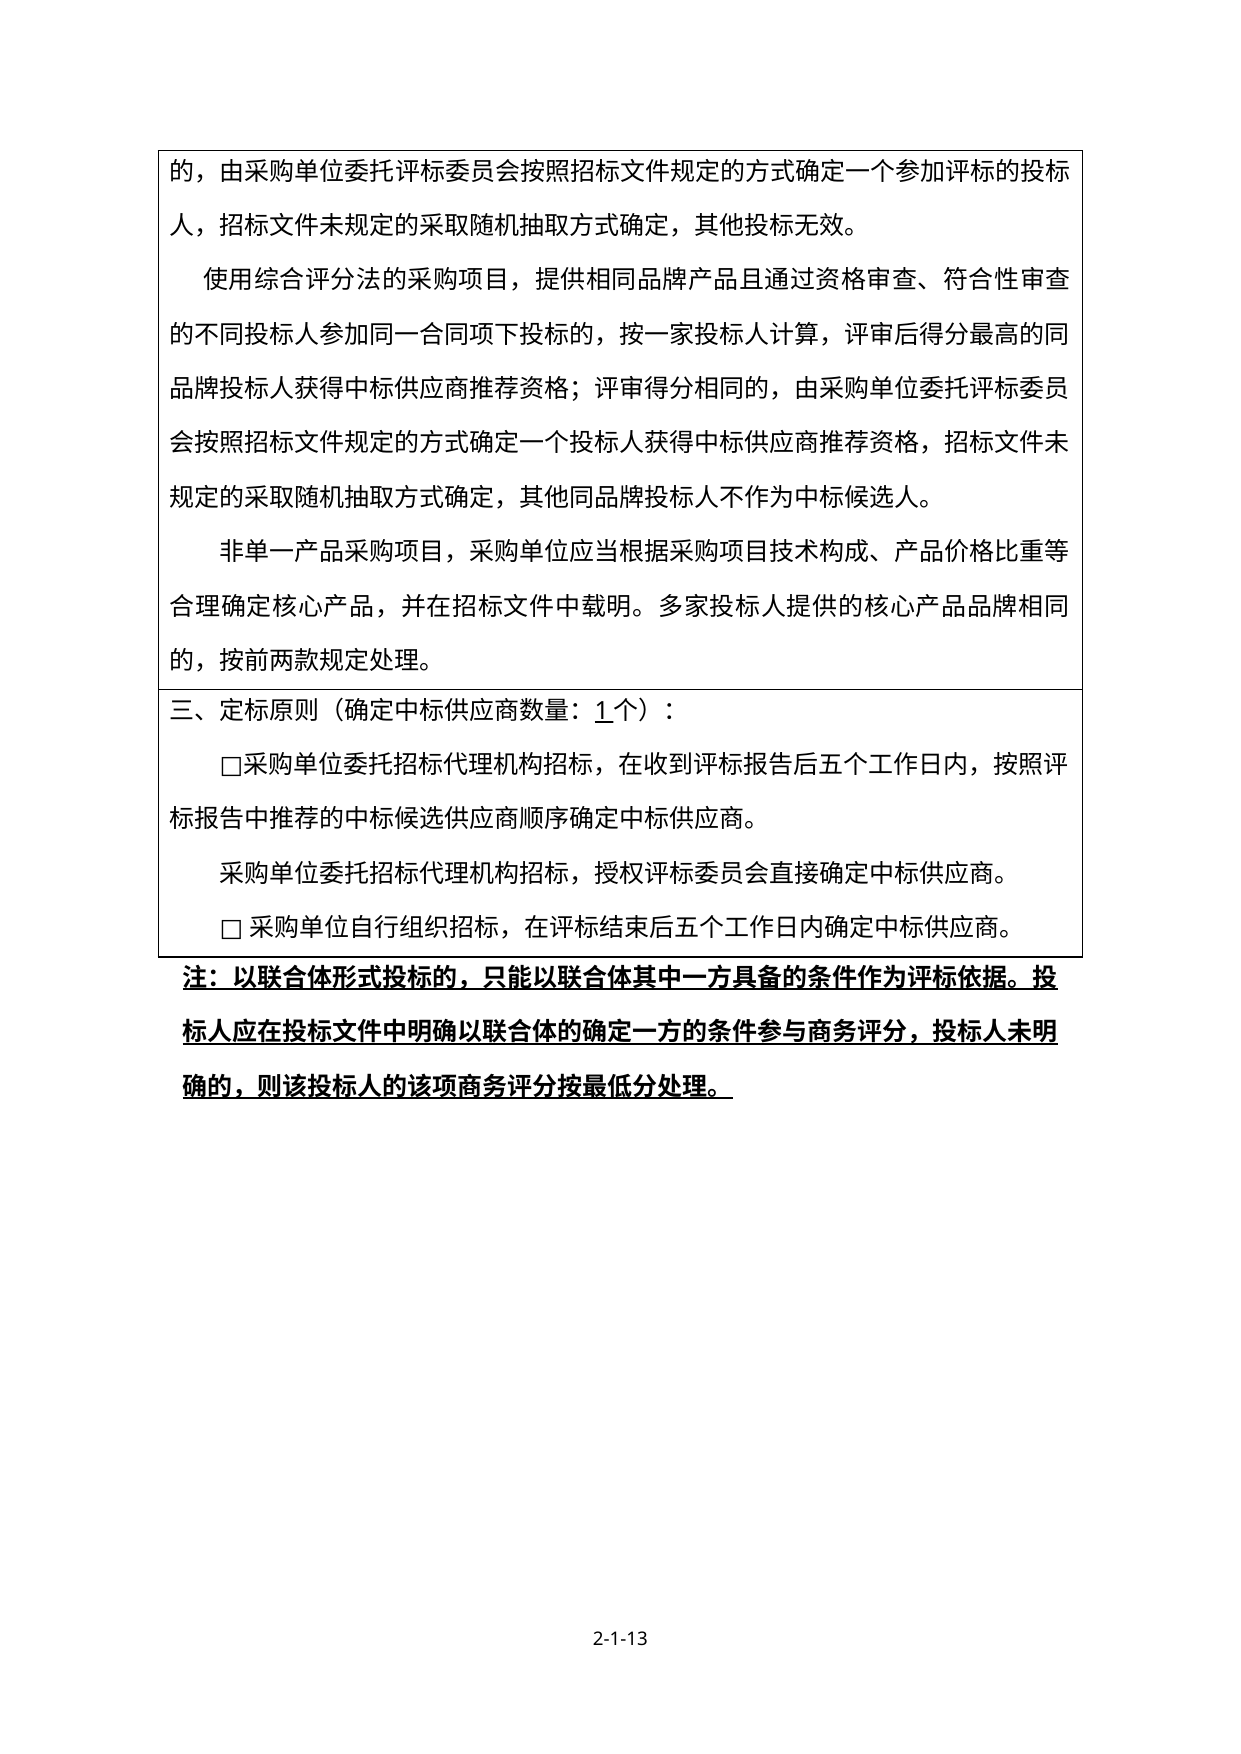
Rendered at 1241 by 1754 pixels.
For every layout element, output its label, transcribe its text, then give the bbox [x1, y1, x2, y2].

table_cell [159, 151, 1082, 689]
text 注：以联合体形式投标的，只能以联合体其中一方具备的条件作为评标依据。投标人应在投标文件中明确以联合体的确定一方的条件参与商务评分，投标人未明确的，则该投标人的该项商务评分按最低分处理。 [182, 989, 1058, 1043]
table_cell 三、定标原则（确定中标供应商数量：1个）： □采购单位委托招标代理机构招标，在收到评标报告后五个工作日内，按照评标报告中推荐的中标候选供应商顺序确定中标供应商。 采购单位委托招标代理机构招标，授权评标委员会直接确定中标供应商。 □ 采购单位自行组织招标，在评标结束后五个工作日内确定中标供应商。 [159, 690, 1082, 956]
text 注：以联合体形式投标的，只能以联合体其中一方具备的条件作为评标依据。投标人应在投标文件中明确以联合体的确定一方的条件参与商务评分，投标人未明确的，则该投标人的该项商务评分按最低分处理。 [182, 1044, 1058, 1102]
text 注：以联合体形式投标的，只能以联合体其中一方具备的条件作为评标依据。投标人应在投标文件中明确以联合体的确定一方的条件参与商务评分，投标人未明确的，则该投标人的该项商务评分按最低分处理。 [182, 958, 1058, 988]
